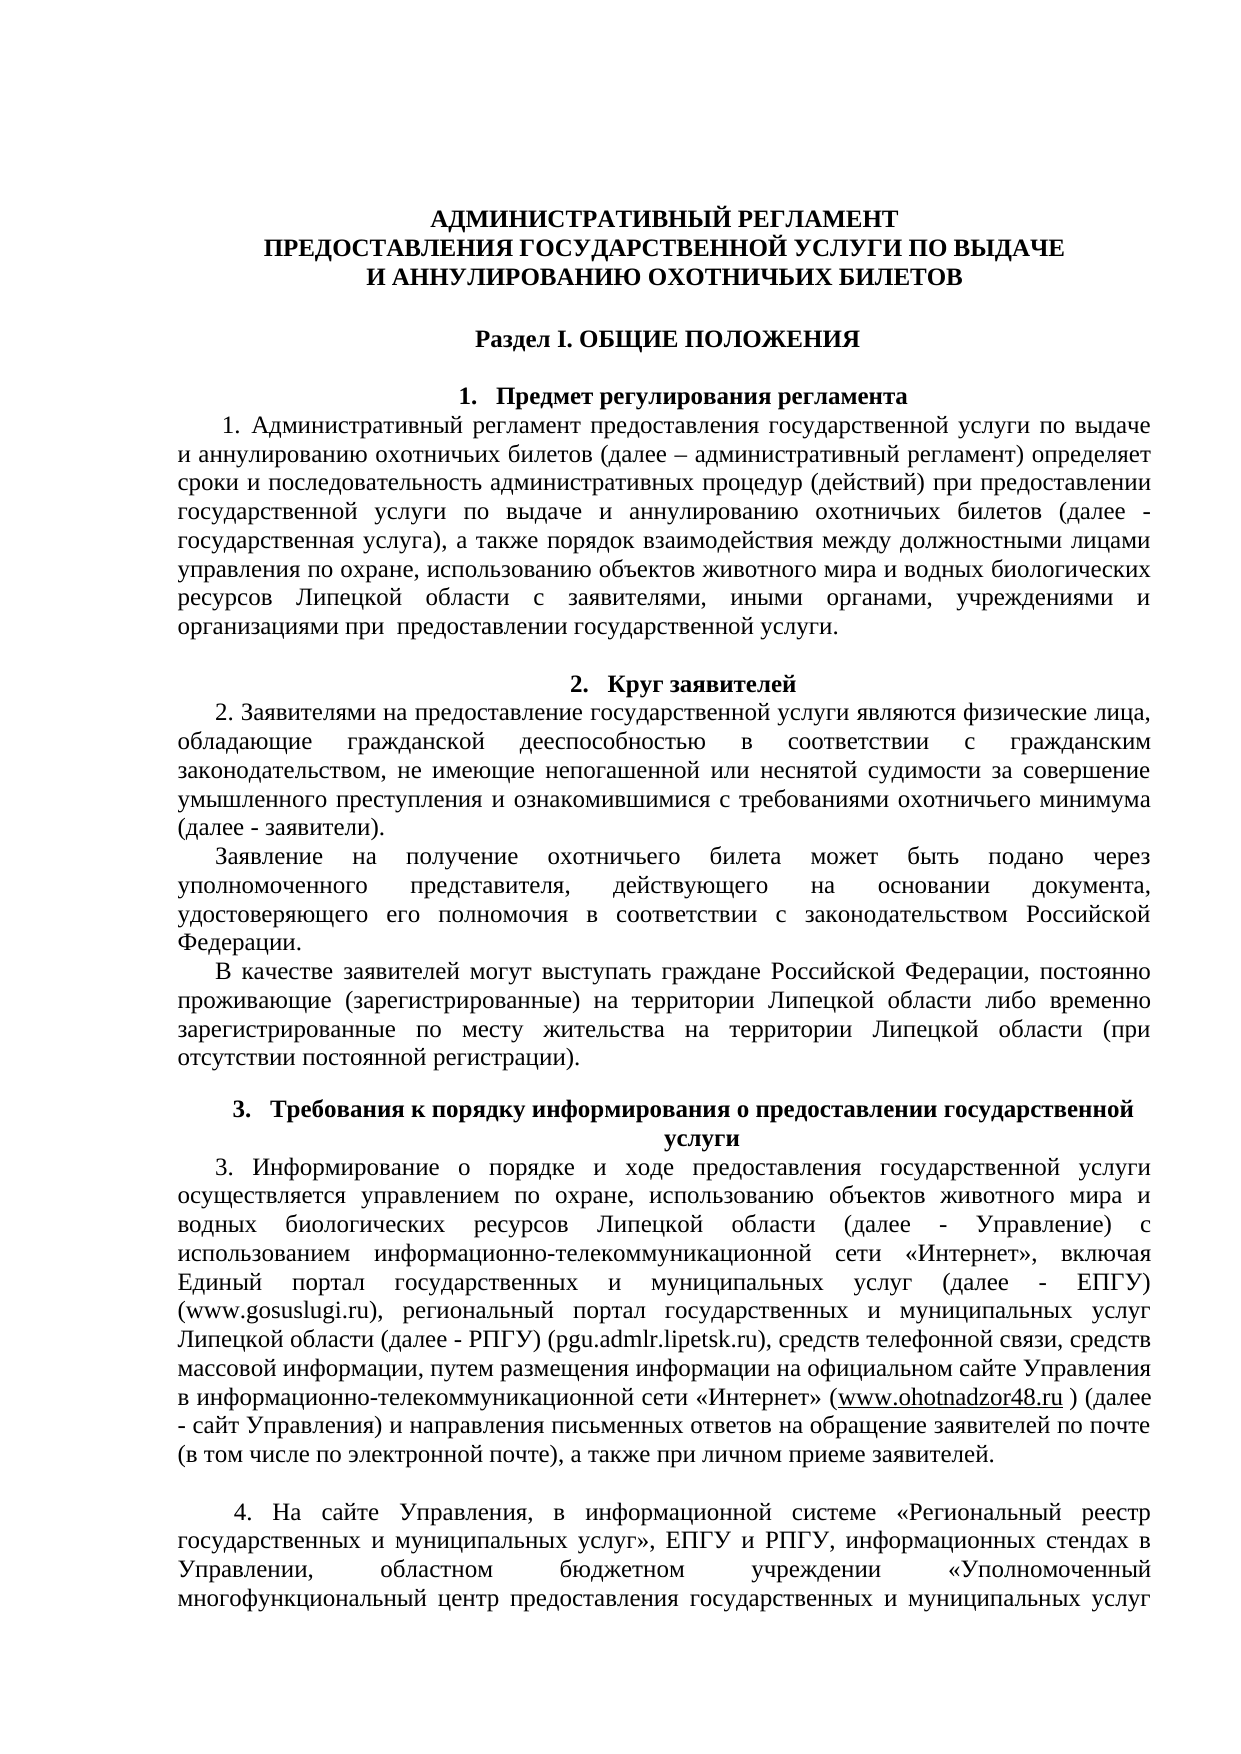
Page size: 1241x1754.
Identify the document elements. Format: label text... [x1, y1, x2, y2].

text Заявление на получение охотничьего билета может быть подано через уполномоченного представителя, действующего на основании документа, удостоверяющего его полномочия в соответствии с законодательством Российской Федерации. [177, 841, 1152, 956]
title АДМИНИСТРАТИВНЫЙ РЕГЛАМЕНТ [177, 204, 1152, 233]
text В качестве заявителей могут выступать граждане Российской Федерации, постоянно проживающие (зарегистрированные) на территории Липецкой области либо временно зарегистрированные по месту жительства на территории Липецкой области (при отсутствии постоянной регистрации). [177, 956, 1152, 1071]
title И АННУЛИРОВАНИЮ ОХОТНИЧЬИХ БИЛЕТОВ [177, 262, 1152, 291]
title Предмет регулирования регламента [215, 381, 1152, 410]
title ПРЕДОСТАВЛЕНИЯ ГОСУДАРСТВЕННОЙ УСЛУГИ ПО ВЫДАЧЕ [177, 233, 1152, 262]
text 2. Заявителями на предоставление государственной услуги являются физические лица, обладающие гражданской дееспособностью в соответствии с гражданским законодательством, не имеющие непогашенной или неснятой судимости за совершение умышленного преступления и ознакомившимися с требованиями охотничьего минимума (далее - заявители). [177, 697, 1152, 841]
list Требования к порядку информирования о предоставлении государственной услуги [215, 1094, 1152, 1152]
list Круг заявителей [215, 669, 1152, 697]
list Административный регламент предоставления государственной услуги по выдаче и аннулированию охотничьих билетов (далее – административный регламент) определяет сроки и последовательность административных процедур (действий) при предоставлении государственной услуги по выдаче и аннулированию охотничьих билетов (далее - государственная услуга), а также порядок взаимодействия между должностными лицами управления по охране, использованию объектов животного мира и водных биологических ресурсов Липецкой области с заявителями, иными органами, учреждениями и организациями при предоставлении государственной услуги. [177, 410, 1152, 640]
title Раздел I. ОБЩИЕ ПОЛОЖЕНИЯ [177, 324, 1152, 352]
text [177, 1497, 1152, 1612]
text 3. Информирование о порядке и ходе предоставления государственной услуги осуществляется управлением по охране, использованию объектов животного мира и водных биологических ресурсов Липецкой области (далее - Управление) с использованием информационно-телекоммуникационной сети «Интернет», включая Единый портал государственных и муниципальных услуг (далее - ЕПГУ) (www.gosuslugi.ru), региональный портал государственных и муниципальных услуг Липецкой области (далее - РПГУ) (pgu.admlr.lipetsk.ru), средств телефонной связи, средств массовой информации, путем размещения информации на официальном сайте Управления в информационно-телекоммуникационной сети «Интернет» (www.ohotnadzor48.ru ) (далее - сайт Управления) и направления письменных ответов на обращение заявителей по почте (в том числе по электронной почте), а также при личном приеме заявителей. [177, 1152, 1152, 1468]
